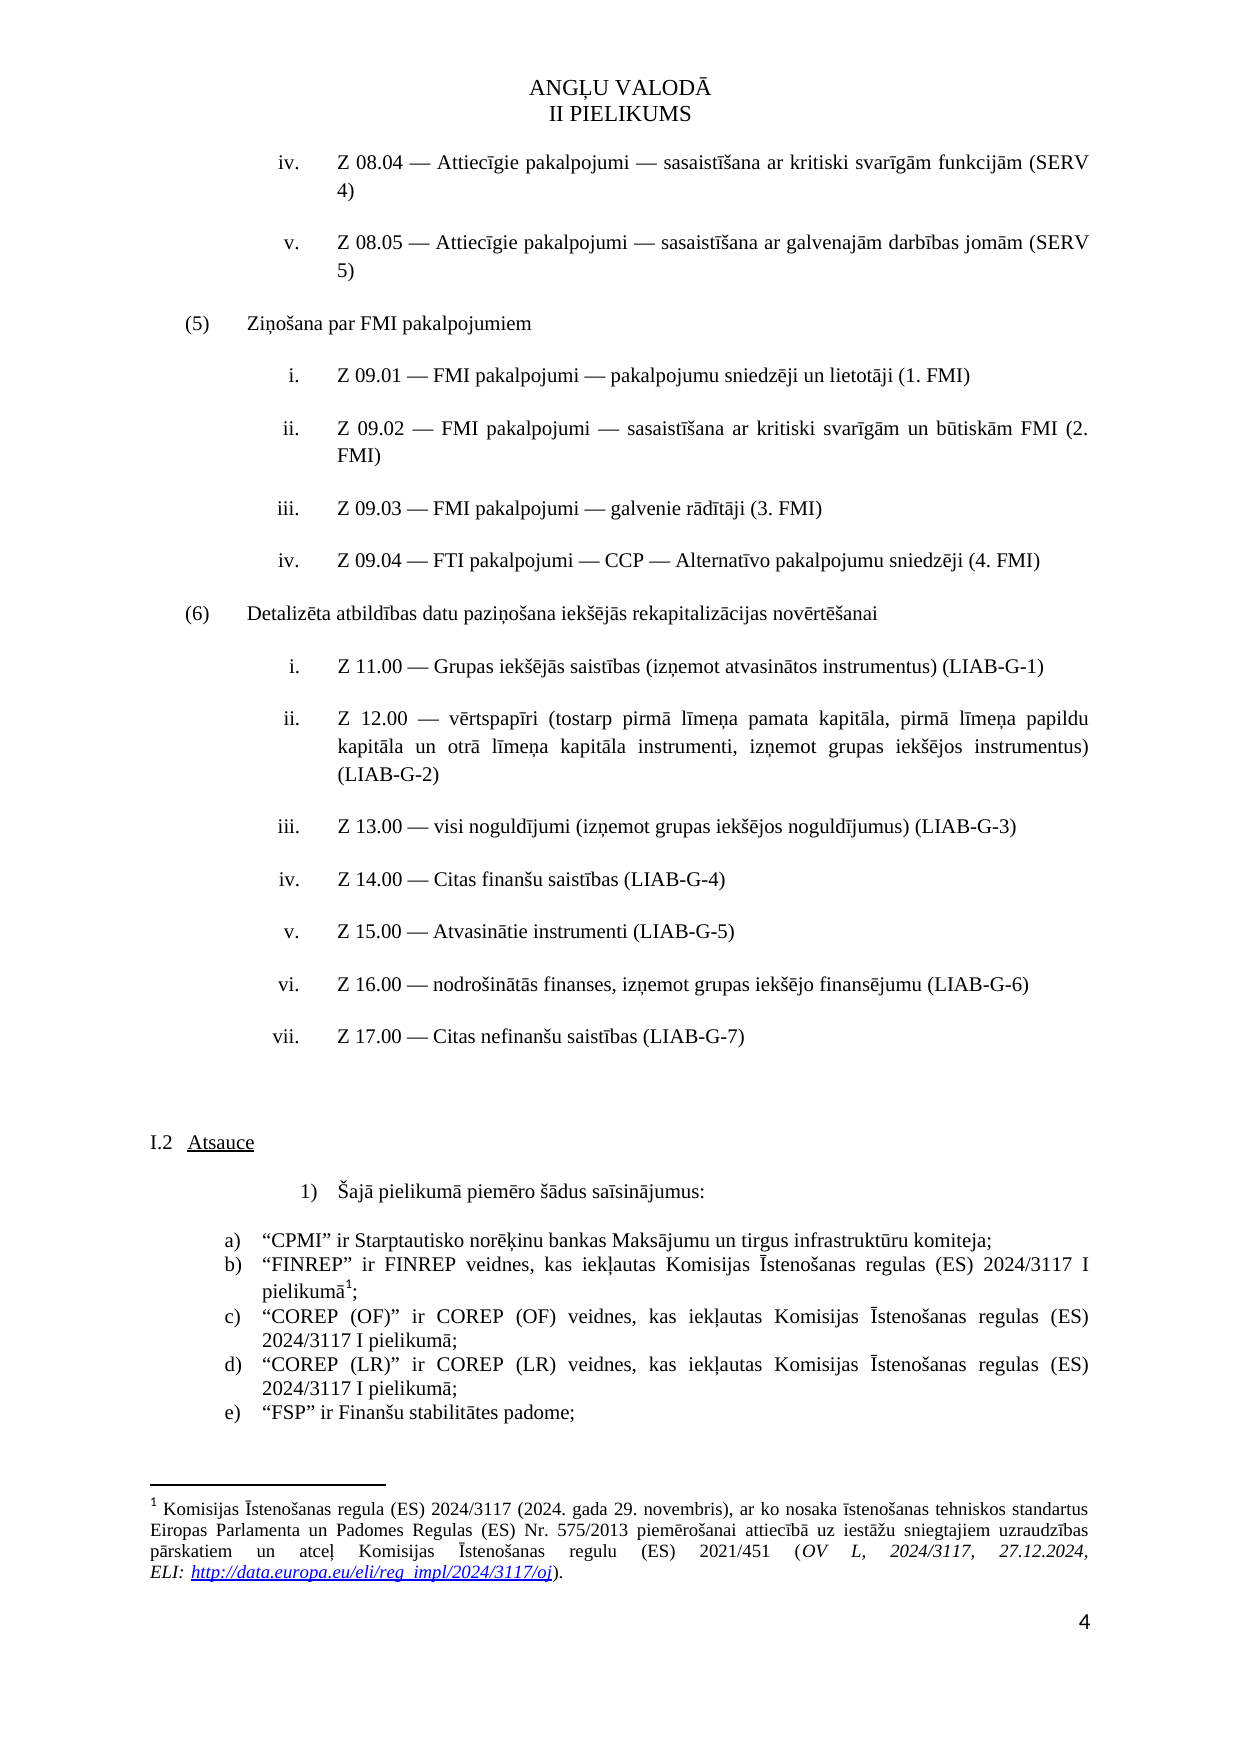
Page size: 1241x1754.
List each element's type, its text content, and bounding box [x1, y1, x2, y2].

list Z 11.00 — Grupas iekšējās saistības (izņemot atvasinātos instrumentus) (LIAB-G-1) [300, 654, 1090, 678]
list “FINREP” ir FINREP veidnes, kas iekļautas Komisijas Īstenošanas regulas (ES) 2024/3117 I pielikumā; [224, 1252, 1090, 1304]
list Z 13.00 — visi noguldījumi (izņemot grupas iekšējos noguldījumus) (LIAB-G-3) [300, 814, 1090, 838]
list Z 15.00 — Atvasinātie instrumenti (LIAB-G-5) [299, 919, 1090, 943]
list Detalizēta atbildības datu paziņošana iekšējās rekapitalizācijas novērtēšanai [209, 601, 1090, 625]
list Z 14.00 — Citas finanšu saistības (LIAB-G-4) [300, 867, 1090, 891]
list Z 12.00 — vērtspapīri (tostarp pirmā līmeņa pamata kapitāla, pirmā līmeņa papildu kapitāla un otrā līmeņa kapitāla instrumenti, izņemot grupas iekšējos instrumentus) (LIAB-G-2) [300, 706, 1090, 786]
list “COREP (OF)” ir COREP (OF) veidnes, kas iekļautas Komisijas Īstenošanas regulas (ES) 2024/3117 I pielikumā; [224, 1304, 1090, 1352]
list Z 09.03 — FMI pakalpojumi — galvenie rādītāji (3. FMI) [299, 496, 1090, 520]
list Z 09.02 — FMI pakalpojumi — sasaistīšana ar kritiski svarīgām un būtiskām FMI (2. FMI) [299, 416, 1090, 467]
list “CPMI” ir Starptautisko norēķinu bankas Maksājumu un tirgus infrastruktūru komiteja; [224, 1228, 1090, 1252]
list Z 16.00 — nodrošinātās finanses, izņemot grupas iekšējo finansējumu (LIAB-G-6) [299, 972, 1090, 996]
list Z 08.05 — Attiecīgie pakalpojumi — sasaistīšana ar galvenajām darbības jomām (SERV 5) [299, 230, 1090, 282]
list “FSP” ir Finanšu stabilitātes padome; [224, 1400, 1090, 1424]
list Z 17.00 — Citas nefinanšu saistības (LIAB-G-7) [299, 1024, 1090, 1048]
list “COREP (LR)” ir COREP (LR) veidnes, kas iekļautas Komisijas Īstenošanas regulas (ES) 2024/3117 I pielikumā; [224, 1352, 1090, 1400]
list Šajā pielikumā piemēro šādus saīsinājumus: [300, 1179, 1090, 1203]
list Z 08.04 — Attiecīgie pakalpojumi — sasaistīšana ar kritiski svarīgām funkcijām (SERV 4) [299, 150, 1090, 202]
list Atsauce [150, 1130, 1090, 1154]
list Z 09.04 — FTI pakalpojumi — CCP — Alternatīvo pakalpojumu sniedzēji (4. FMI) [299, 548, 1090, 572]
list Ziņošana par FMI pakalpojumiem [209, 310, 1090, 334]
list Z 09.01 — FMI pakalpojumi — pakalpojumu sniedzēji un lietotāji (1. FMI) [299, 363, 1090, 387]
